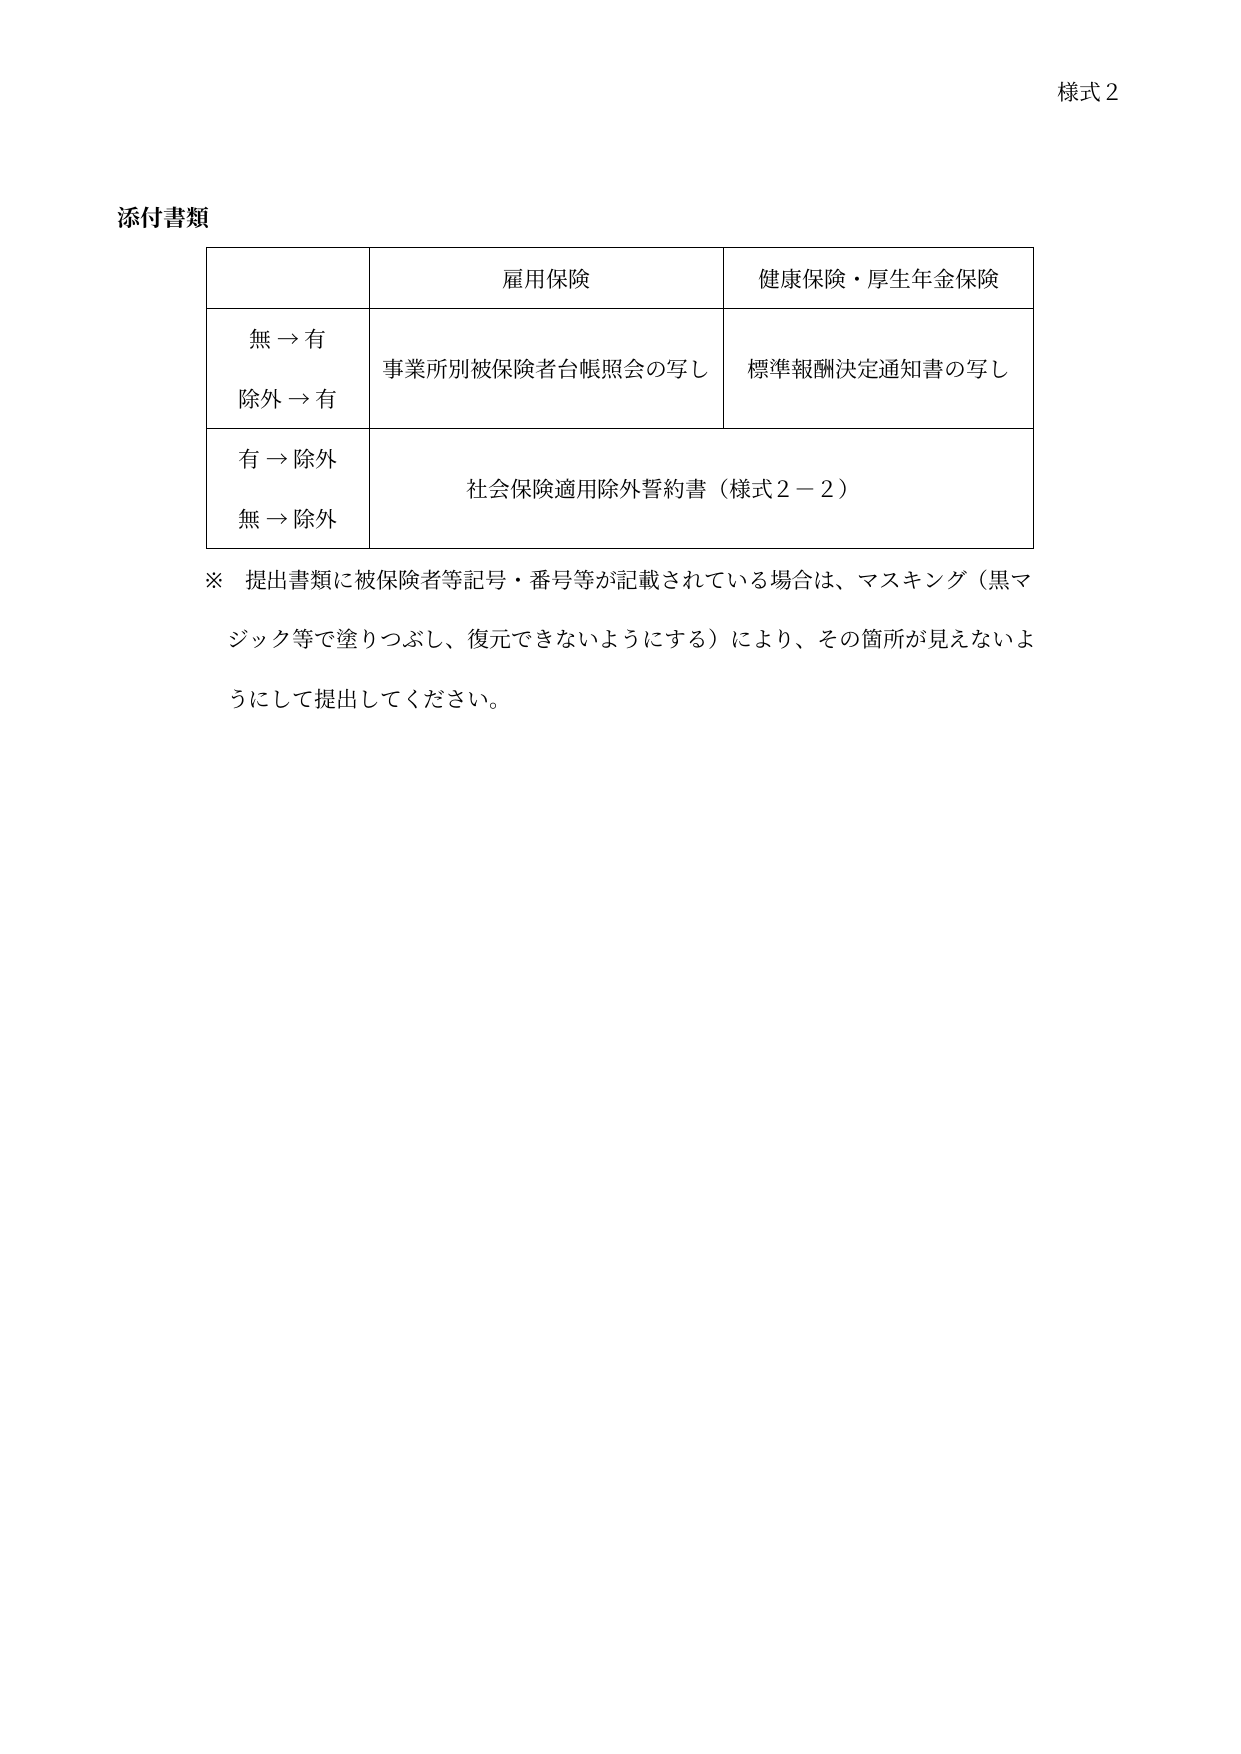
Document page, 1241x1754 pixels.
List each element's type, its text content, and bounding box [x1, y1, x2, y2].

table_header 雇用保険 [370, 248, 723, 307]
table_header 健康保険・厚生年金保険 [724, 248, 1033, 307]
table_cell 無 → 有 除外 → 有 [207, 309, 369, 428]
table_cell 事業所別被保険者台帳照会の写し [370, 309, 723, 428]
table_cell 標準報酬決定通知書の写し [724, 309, 1033, 428]
text 添付書類 [117, 187, 1128, 247]
table_cell 社会保険適用除外誓約書（様式２－２） [370, 429, 1033, 548]
table_header [207, 248, 369, 307]
table_cell 有 → 除外 無 → 除外 [207, 429, 369, 548]
text ※ 提出書類に被保険者等記号・番号等が記載されている場合は、マスキング（黒マジック等で塗りつぶし、復元できないようにする）により、その箇所が見えないようにして提出してください。 [205, 549, 1036, 728]
